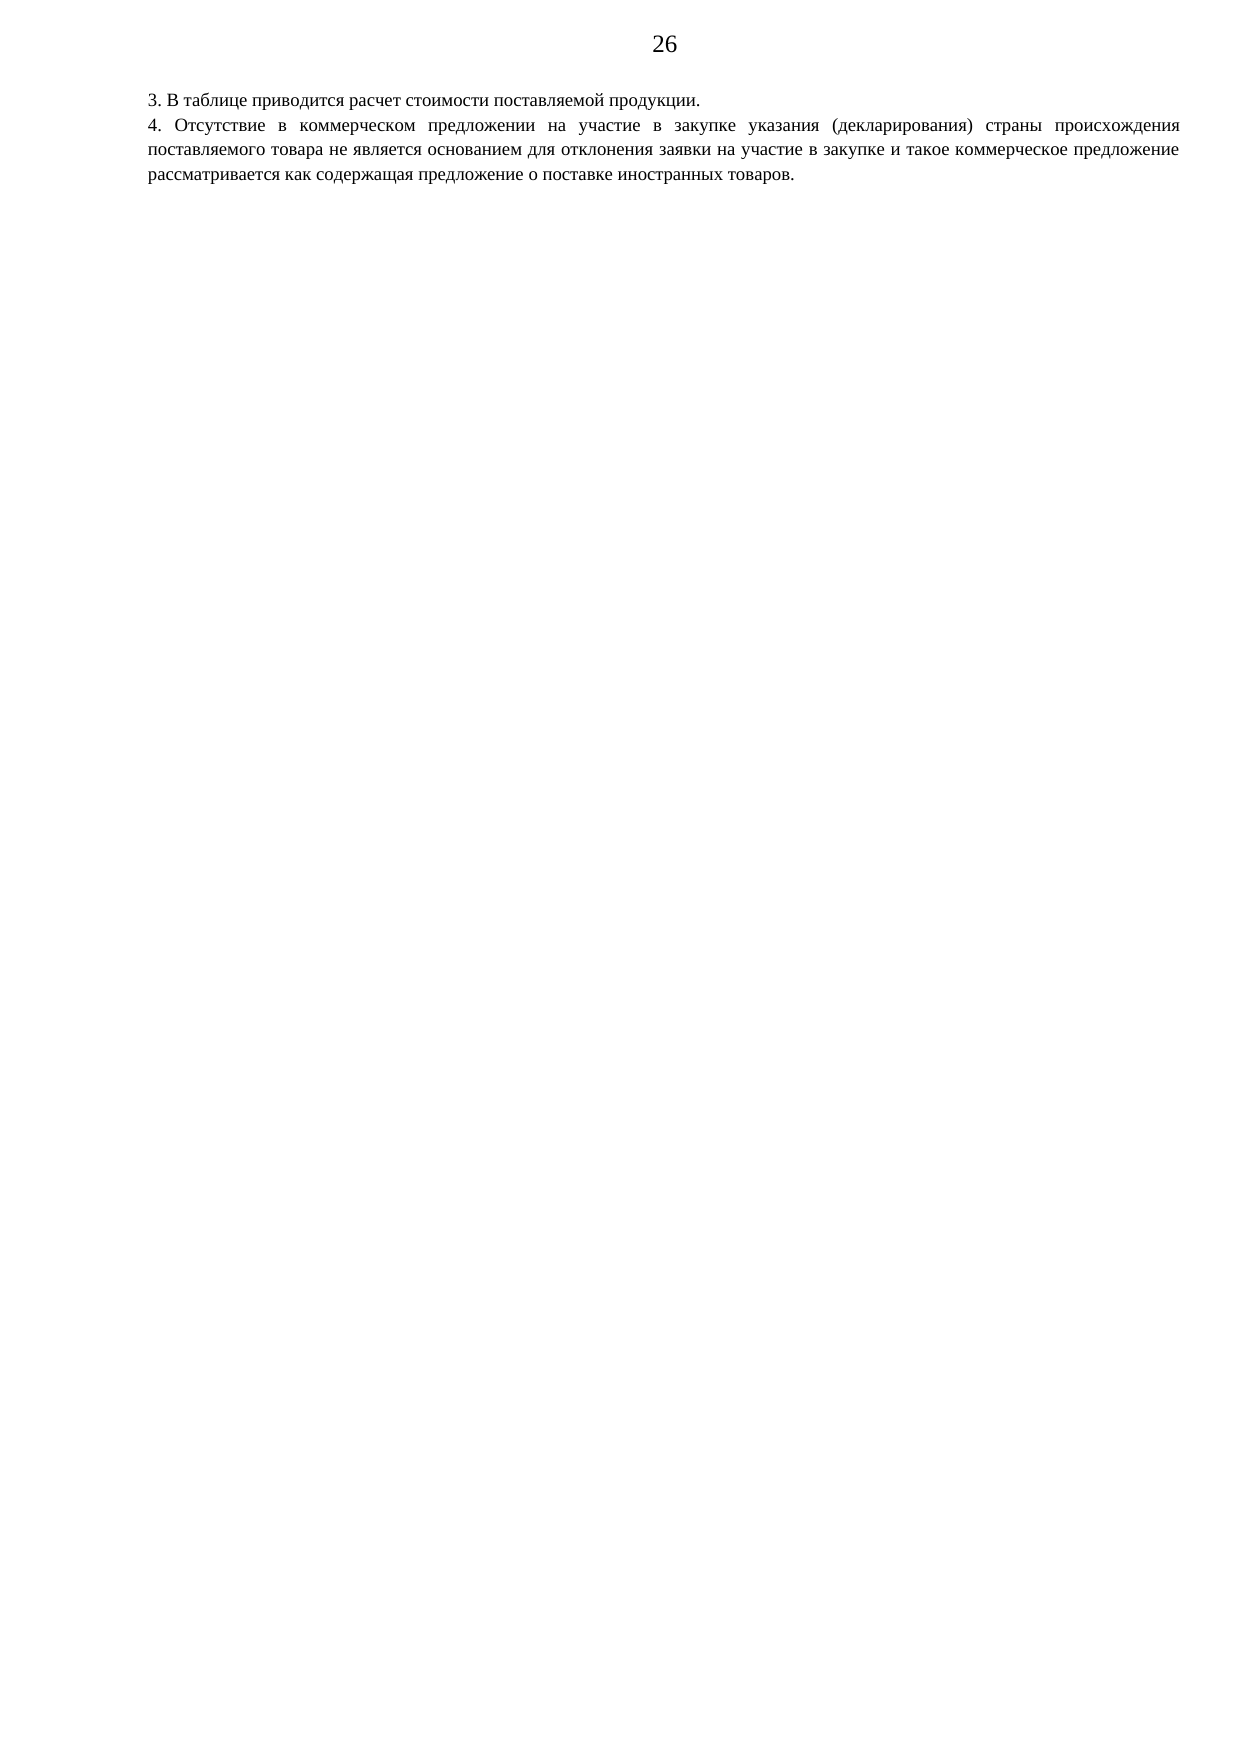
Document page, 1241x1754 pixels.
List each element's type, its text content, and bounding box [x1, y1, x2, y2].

text 3. В таблице приводится расчет стоимости поставляемой продукции. [148, 89, 1181, 110]
text 4. Отсутствие в коммерческом предложении на участие в закупке указания (декларирования) страны происхождения поставляемого товара не является основанием для отклонения заявки на участие в закупке и такое коммерческое предложение рассматривается как содержащая предложение о поставке иностранных товаров. [148, 113, 1181, 184]
